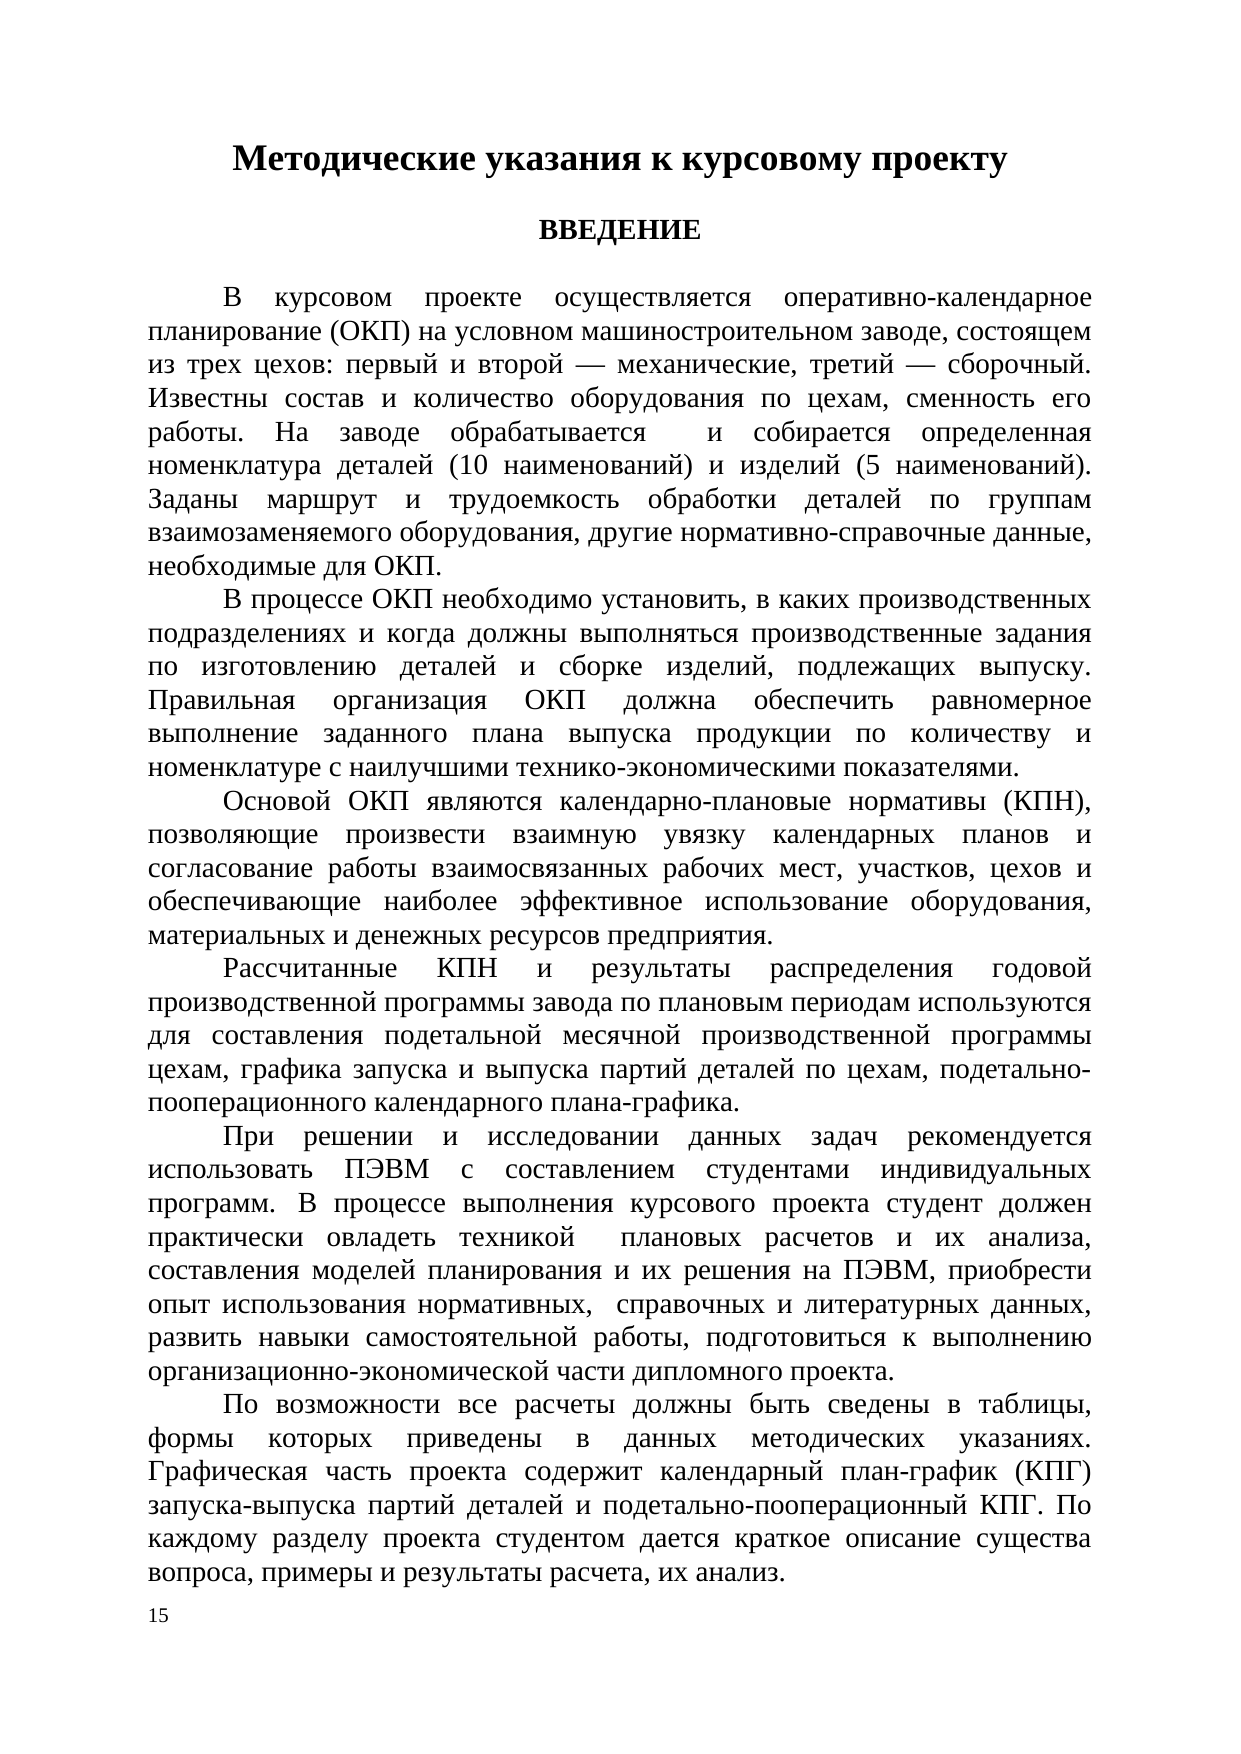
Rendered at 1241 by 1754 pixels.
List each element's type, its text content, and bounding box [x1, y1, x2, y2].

text Методические указания к курсовому проекту [148, 136, 1092, 179]
text При решении и исследовании данных задач рекомендуется использовать ПЭВМ с составлением студентами индивидуальных программ. В процессе выполнения курсового проекта студент должен практически овладеть техникой плановых расчетов и их анализа, составления моделей планирования и их решения на ПЭВМ, приобрести опыт использования нормативных, справочных и литературных данных, развить навыки самостоятельной работы, подготовиться к выполнению организационно-экономической части дипломного проекта. [148, 1118, 1092, 1386]
text По возможности все расчеты должны быть сведены в таблицы, формы которых приведены в данных методических указаниях. Графическая часть проекта содержит календарный план-график (КПГ) запуска-выпуска партий деталей и подетально-пооперационный КПГ. По каждому разделу проекта студентом дается краткое описание существа вопроса, примеры и результаты расчета, их анализ. [148, 1386, 1092, 1588]
text В процессе ОКП необходимо установить, в каких производственных подразделениях и когда должны выполняться производственные задания по изготовлению деталей и сборке изделий, подлежащих выпуску. Правильная организация ОКП должна обеспечить равномерное выполнение заданного плана выпуска продукции по количеству и номенклатуре с наилучшими технико-экономическими показателями. [148, 581, 1092, 783]
text ВВЕДЕНИЕ [148, 212, 1092, 246]
text Рассчитанные КПН и результаты распределения годовой производственной программы завода по плановым периодам используются для составления подетальной месячной производственной программы цехам, графика запуска и выпуска партий деталей по цехам, подетально-пооперационного календарного плана-графика. [148, 950, 1092, 1118]
text В курсовом проекте осуществляется оперативно-календарное планирование (ОКП) на условном машиностроительном заводе, состоящем из трех цехов: первый и второй — механические, третий — сборочный. Известны состав и количество оборудования по цехам, сменность его работы. На заводе обрабатывается и собирается определенная номенклатура деталей (10 наименований) и изделий (5 наименований). Заданы маршрут и трудоемкость обработки деталей по группам взаимозаменяемого оборудования, другие нормативно-справочные данные, необходимые для ОКП. [148, 279, 1092, 581]
text Основой ОКП являются календарно-плановые нормативы (КПН), позволяющие произвести взаимную увязку календарных планов и согласование работы взаимосвязанных рабочих мест, участков, цехов и обеспечивающие наиболее эффективное использование оборудования, материальных и денежных ресурсов предприятия. [148, 783, 1092, 950]
